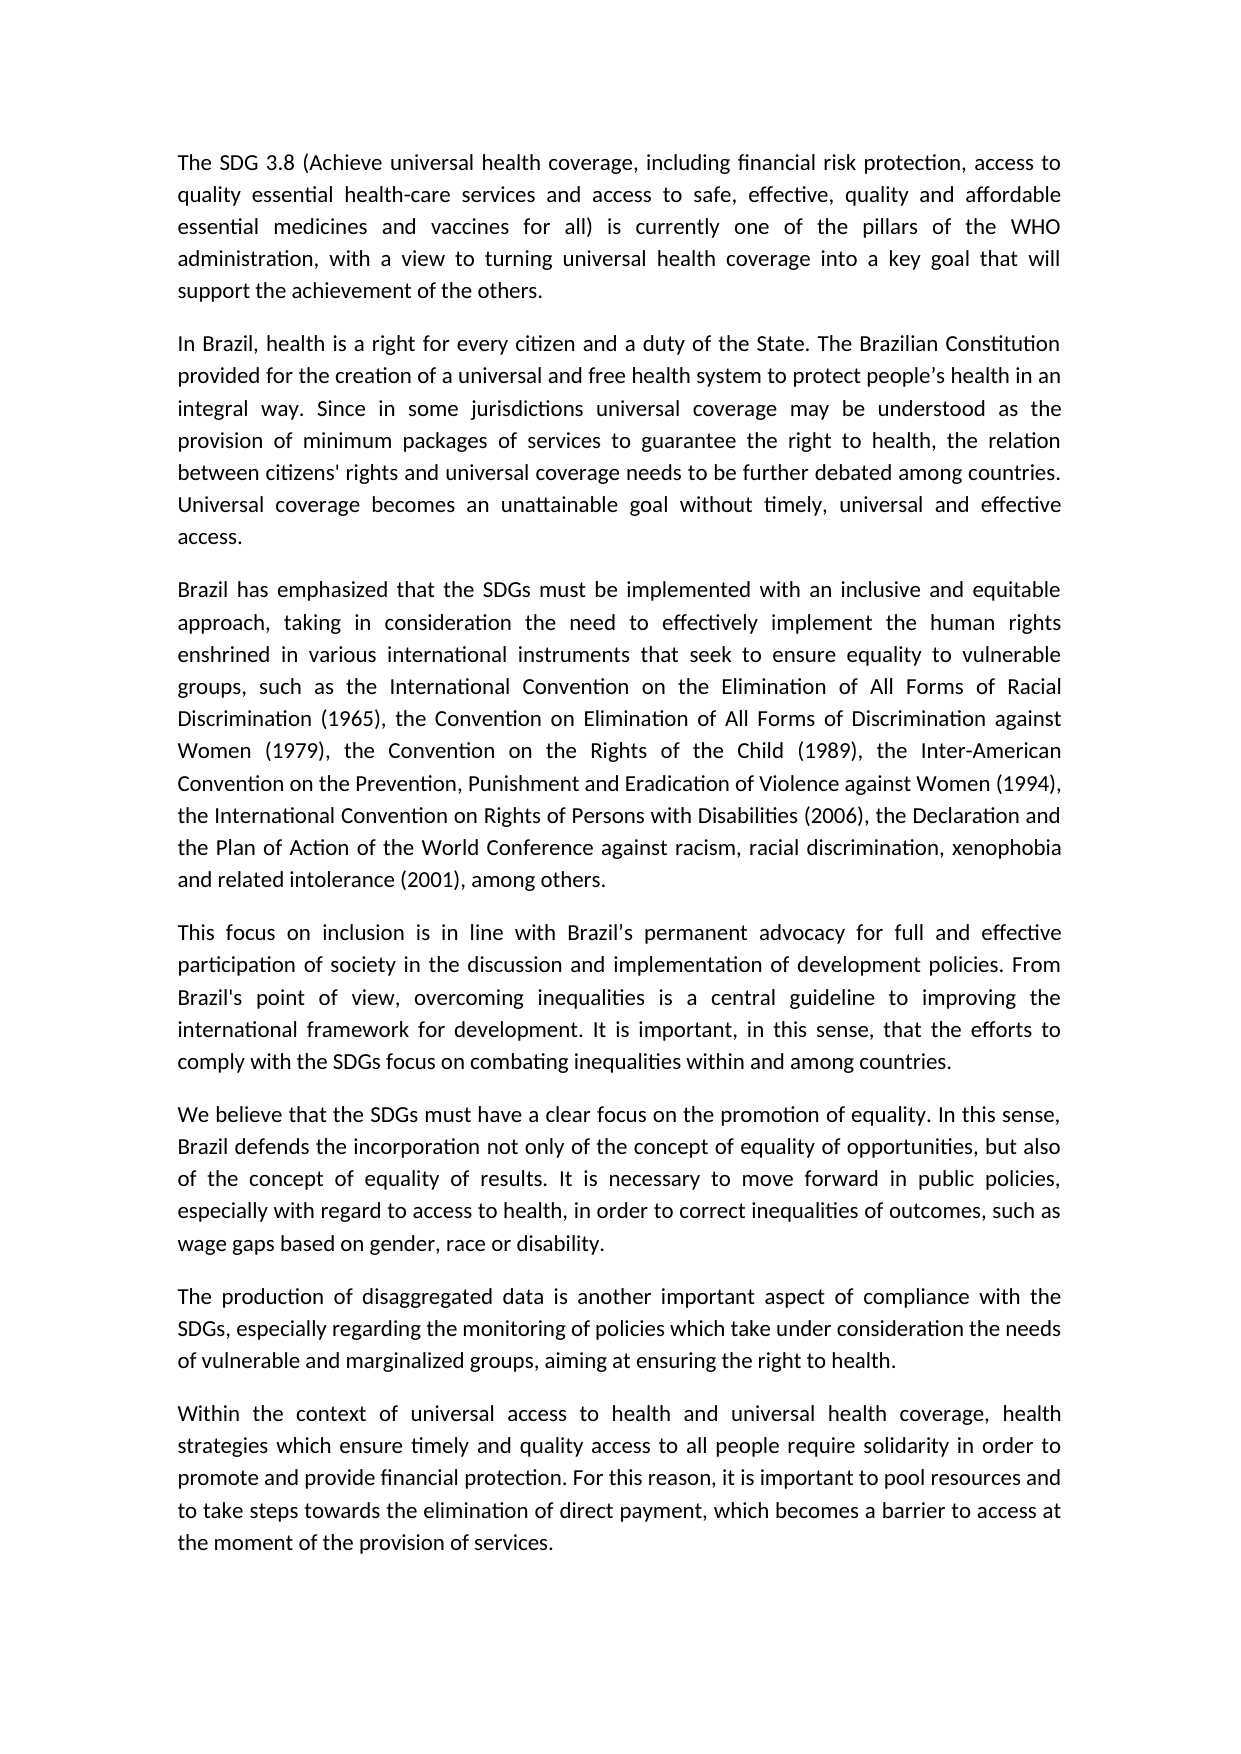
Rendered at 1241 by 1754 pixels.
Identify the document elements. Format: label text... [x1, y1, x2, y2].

text The production of disaggregated data is another important aspect of compliance with the SDGs, especially regarding the monitoring of policies which take under consideration the needs of vulnerable and marginalized groups, aiming at ensuring the right to health. [177, 1282, 1063, 1374]
text Within the context of universal access to health and universal health coverage, health strategies which ensure timely and quality access to all people require solidarity in order to promote and provide financial protection. For this reason, it is important to pool resources and to take steps towards the elimination of direct payment, which becomes a barrier to access at the moment of the provision of services. [177, 1399, 1063, 1556]
text In Brazil, health is a right for every citizen and a duty of the State. The Brazilian Constitution provided for the creation of a universal and free health system to protect people’s health in an integral way. Since in some jurisdictions universal coverage may be understood as the provision of minimum packages of services to guarantee the right to health, the relation between citizens' rights and universal coverage needs to be further debated among countries. Universal coverage becomes an unattainable goal without timely, universal and effective access. [177, 329, 1063, 551]
text Brazil has emphasized that the SDGs must be implemented with an inclusive and equitable approach, taking in consideration the need to effectively implement the human rights enshrined in various international instruments that seek to ensure equality to vulnerable groups, such as the International Convention on the Elimination of All Forms of Racial Discrimination (1965), the Convention on Elimination of All Forms of Discrimination against Women (1979), the Convention on the Rights of the Child (1989), the Inter-American Convention on the Prevention, Punishment and Eradication of Violence against Women (1994), the International Convention on Rights of Persons with Disabilities (2006), the Declaration and the Plan of Action of the World Conference against racism, racial discrimination, xenophobia and related intolerance (2001), among others. [177, 576, 1063, 893]
text We believe that the SDGs must have a clear focus on the promotion of equality. In this sense, Brazil defends the incorporation not only of the concept of equality of opportunities, but also of the concept of equality of results. It is necessary to move forward in public policies, especially with regard to access to health, in order to correct inequalities of outcomes, such as wage gaps based on gender, race or disability. [177, 1100, 1063, 1257]
text The SDG 3.8 (Achieve universal health coverage, including financial risk protection, access to quality essential health-care services and access to safe, effective, quality and affordable essential medicines and vaccines for all) is currently one of the pillars of the WHO administration, with a view to turning universal health coverage into a key goal that will support the achievement of the others. [177, 148, 1063, 304]
text This focus on inclusion is in line with Brazil’s permanent advocacy for full and effective participation of society in the discussion and implementation of development policies. From Brazil's point of view, overcoming inequalities is a central guideline to improving the international framework for development. It is important, in this sense, that the efforts to comply with the SDGs focus on combating inequalities within and among countries. [177, 918, 1063, 1075]
